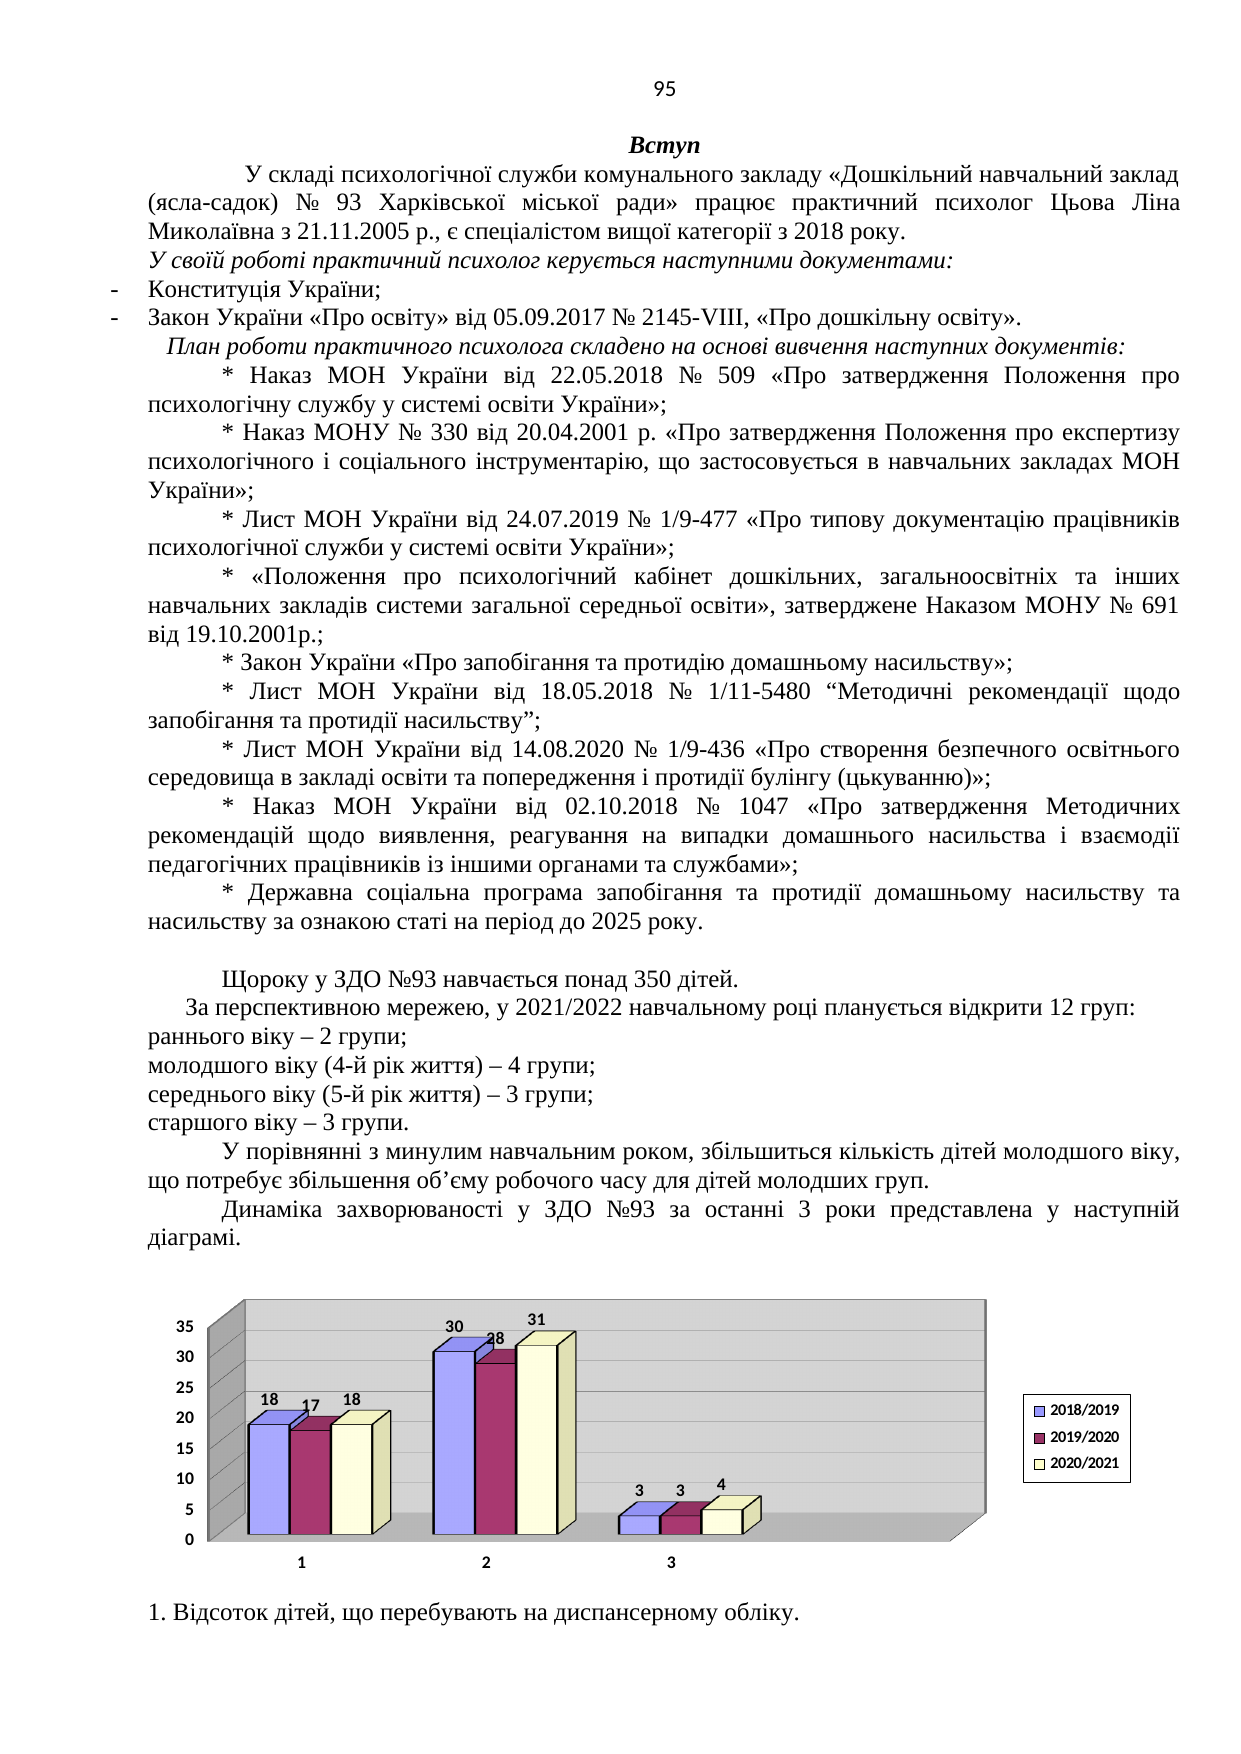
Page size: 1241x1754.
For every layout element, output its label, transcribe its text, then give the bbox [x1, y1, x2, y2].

text * Наказ МОН України від 02.10.2018 № 1047 «Про затвердження Методичних рекомендацій щодо виявлення, реагування на випадки домашнього насильства і взаємодії педагогічних працівників із іншими органами та службами»; [148, 791, 1181, 877]
text Вступ [148, 130, 1181, 159]
text У порівнянні з минулим навчальним роком, збільшиться кількість дітей молодшого віку, що потребує збільшення об’єму робочого часу для дітей молодших груп. [148, 1136, 1181, 1194]
text План роботи практичного психолога складено на основі вивчення наступних документів: [148, 331, 1181, 360]
text * Лист МОН України від 14.08.2020 № 1/9-436 «Про створення безпечного освітнього середовища в закладі освіти та попередження і протидії булінгу (цькуванню)»; [148, 734, 1181, 791]
text середнього віку (5-й рік життя) – 3 групи; [148, 1079, 1181, 1107]
text * «Положення про психологічний кабінет дошкільних, загальноосвітніх та інших навчальних закладів системи загальної середньої освіти», затверджене Наказом МОНУ № 691 від 19.10.2001р.; [148, 561, 1181, 647]
text Щороку у ЗДО №93 навчається понад 350 дітей. [148, 964, 1181, 992]
text * Державна соціальна програма запобігання та протидії домашньому насильству та насильству за ознакою статі на період до 2025 року. [148, 877, 1181, 935]
text раннього віку – 2 групи; [148, 1021, 1181, 1050]
text * Наказ МОН України від 22.05.2018 № 509 «Про затвердження Положення про психологічну службу у системі освіти України»; [148, 360, 1181, 417]
text молодшого віку (4-й рік життя) – 4 групи; [148, 1050, 1181, 1079]
text У складі психологічної служби комунального закладу «Дошкільний навчальний заклад (ясла-садок) № 93 Харківської міської ради» працює практичний психолог Цьова Ліна Миколаївна з 21.11.2005 р., є спеціалістом вищої категорії з 2018 року. [148, 159, 1181, 245]
list Закон України «Про освіту» від 05.09.2017 № 2145-VIII, «Про дошкільну освіту». [110, 302, 1181, 331]
text * Наказ МОНУ № 330 від 20.04.2001 р. «Про затвердження Положення про експертизу психологічного і соціального інструментарію, що застосовується в навчальних закладах МОН України»; [148, 417, 1181, 504]
text * Закон України «Про запобігання та протидію домашньому насильству»; [148, 647, 1181, 676]
list Конституція України; [110, 274, 1181, 302]
text За перспективною мережею, у 2021/2022 навчальному році планується відкрити 12 груп: [148, 992, 1181, 1021]
text * Лист МОН України від 18.05.2018 № 1/11-5480 “Методичні рекомендації щодо запобігання та протидії насильству”; [148, 676, 1181, 734]
text У своїй роботі практичний психолог керується наступними документами: [148, 245, 1181, 274]
text Динаміка захворюваності у ЗДО №93 за останні 3 роки представлена у наступній діаграмі. [148, 1194, 1181, 1251]
text * Лист МОН України від 24.07.2019 № 1/9-477 «Про типову документацію працівників психологічної служби у системі освіти України»; [148, 504, 1181, 561]
text 1. Відсоток дітей, що перебувають на диспансерному обліку. [148, 1597, 1181, 1625]
text старшого віку – 3 групи. [148, 1107, 1181, 1136]
